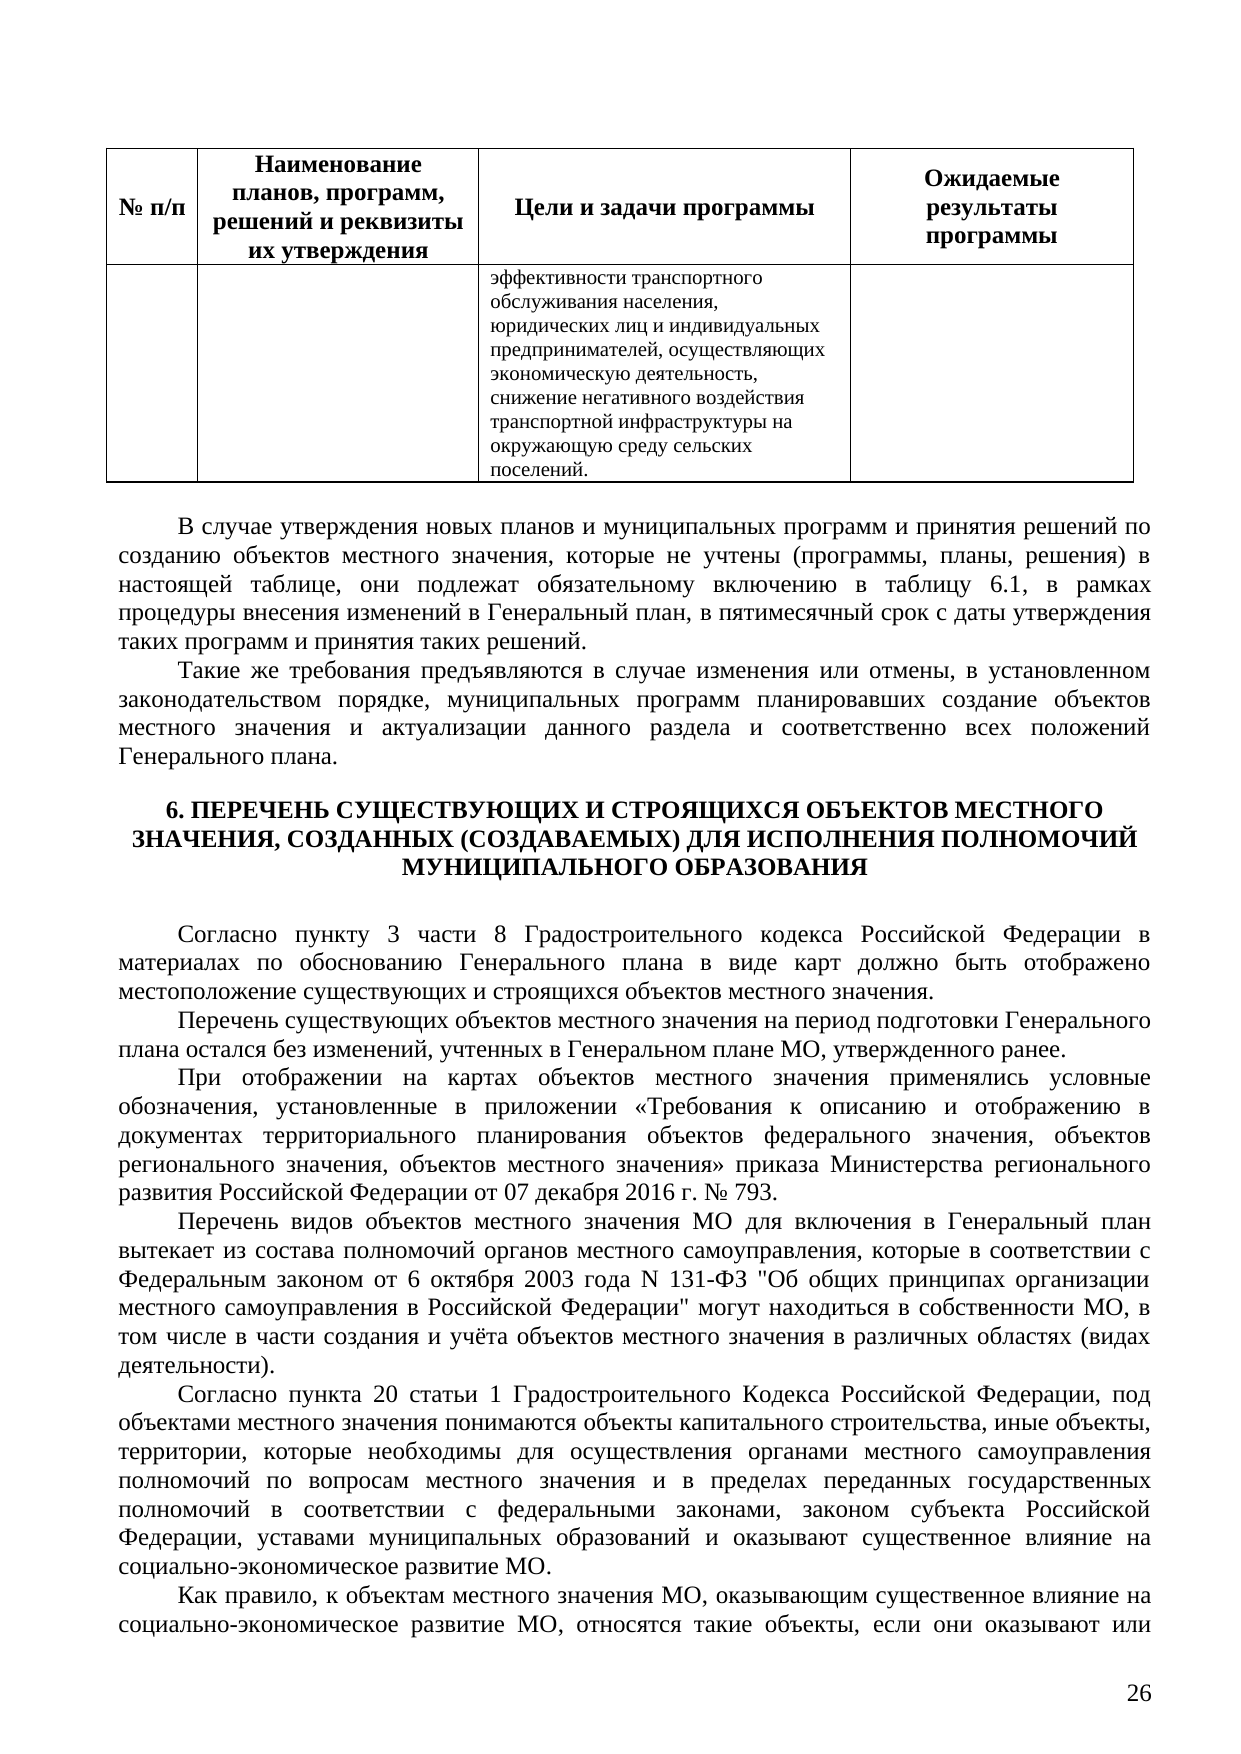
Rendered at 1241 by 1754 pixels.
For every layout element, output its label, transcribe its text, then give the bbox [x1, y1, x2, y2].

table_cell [479, 265, 850, 481]
table_header Цели и задачи программы [479, 149, 850, 264]
subtitle 6. Перечень существующих и строящихся объектов местного значения, созданных (создаваемых) для исполнения полномочий муниципального образования [118, 795, 1152, 881]
table_header Ожидаемые результаты программы [851, 149, 1133, 264]
table_cell 2 [107, 265, 197, 481]
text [118, 1580, 1152, 1637]
text При отображении на картах объектов местного значения применялись условные обозначения, установленные в приложении «Требования к описанию и отображению в документах территориального планирования объектов федерального значения, объектов регионального значения, объектов местного значения» приказа Министерства регионального развития Российской Федерации от 07 декабря 2016 г. № 793. [118, 1062, 1152, 1206]
text В случае утверждения новых планов и муниципальных программ и принятия решений по созданию объектов местного значения, которые не учтены (программы, планы, решения) в настоящей таблице, они подлежат обязательному включению в таблицу 6.1, в рамках процедуры внесения изменений в Генеральный план, в пятимесячный срок с даты утверждения таких программ и принятия таких решений. [118, 511, 1152, 655]
text Перечень видов объектов местного значения МО для включения в Генеральный план вытекает из состава полномочий органов местного самоуправления, которые в соответствии с Федеральным законом от 6 октября 2003 года N 131-ФЗ "Об общих принципах организации местного самоуправления в Российской Федерации" могут находиться в собственности МО, в том числе в части создания и учёта объектов местного значения в различных областях (видах деятельности). [118, 1206, 1152, 1379]
text Согласно пункта 20 статьи 1 Градостроительного Кодекса Российской Федерации, под объектами местного значения понимаются объекты капитального строительства, иные объекты, территории, которые необходимы для осуществления органами местного самоуправления полномочий по вопросам местного значения и в пределах переданных государственных полномочий в соответствии с федеральными законами, законом субъекта Российской Федерации, уставами муниципальных образований и оказывают существенное влияние на социально-экономическое развитие МО. [118, 1379, 1152, 1580]
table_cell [851, 265, 1133, 481]
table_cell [198, 265, 478, 481]
table_header № п/п [107, 149, 197, 264]
text Согласно пункту 3 части 8 Градостроительного кодекса Российской Федерации в материалах по обоснованию Генерального плана в виде карт должно быть отображено местоположение существующих и строящихся объектов местного значения. [118, 919, 1152, 1005]
text Такие же требования предъявляются в случае изменения или отмены, в установленном законодательством порядке, муниципальных программ планировавших создание объектов местного значения и актуализации данного раздела и соответственно всех положений Генерального плана. [118, 655, 1152, 770]
table_header Наименование планов, программ, решений и реквизиты их утверждения [198, 149, 478, 264]
text Перечень существующих объектов местного значения на период подготовки Генерального плана остался без изменений, учтенных в Генеральном плане МО, утвержденного ранее. [118, 1005, 1152, 1062]
